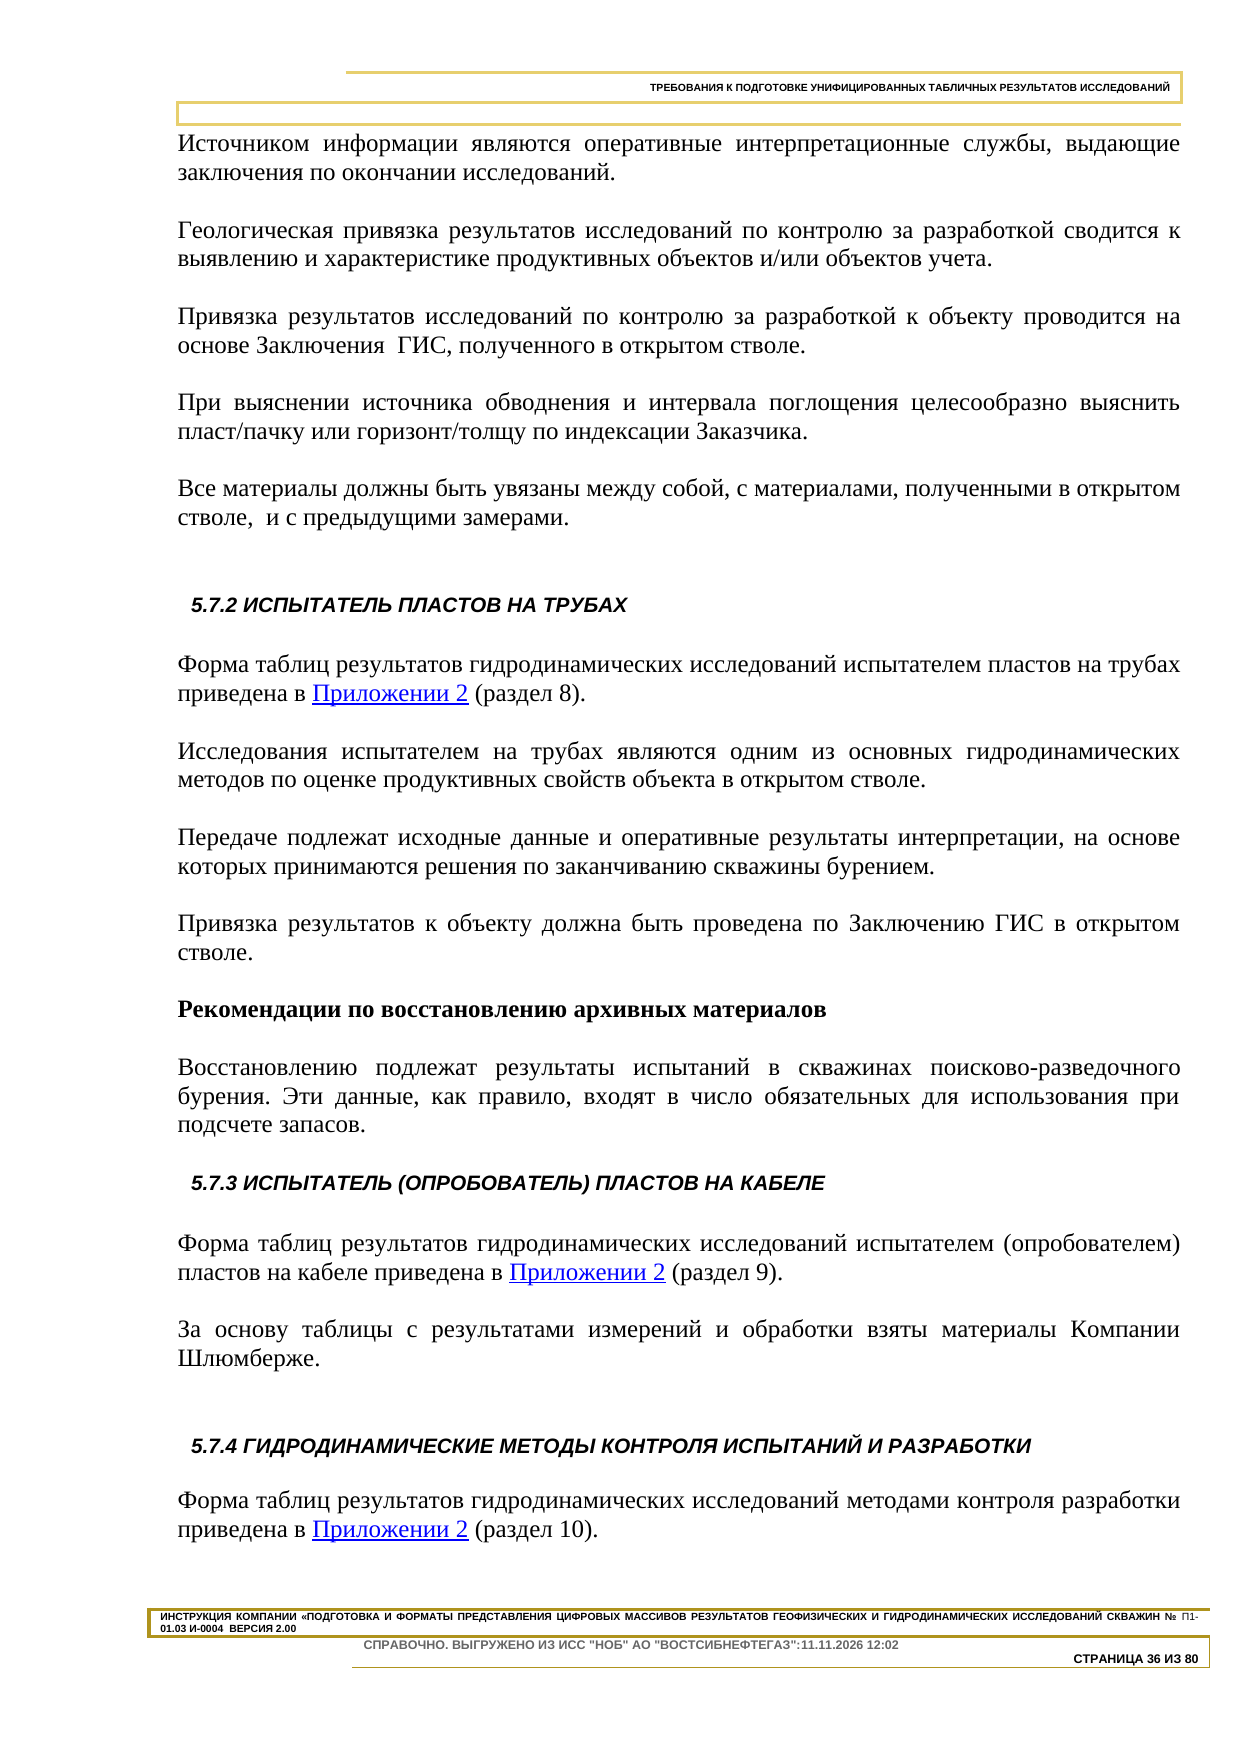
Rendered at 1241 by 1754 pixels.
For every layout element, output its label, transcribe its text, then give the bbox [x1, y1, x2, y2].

subtitle Испытатель пластов на трубах [191, 593, 1181, 617]
text Привязка результатов к объекту должна быть проведена по Заключению ГИС в открытом стволе. [177, 908, 1181, 966]
text Передаче подлежат исходные данные и оперативные результаты интерпретации, на основе которых принимаются решения по заканчиванию скважины бурением. [177, 822, 1181, 879]
text Форма таблиц результатов гидродинамических исследований испытателем (опробователем) пластов на кабеле приведена в Приложении 2 (раздел 9). [177, 1228, 1181, 1286]
list При выяснении источника обводнения и интервала поглощения целесообразно выяснить пласт/пачку или горизонт/толщу по индексации Заказчика. [177, 387, 1181, 445]
text Форма таблиц результатов гидродинамических исследований методами контроля разработки приведена в Приложении 2 (раздел 10). [177, 1486, 1181, 1543]
text Привязка результатов исследований по контролю за разработкой к объекту проводится на основе Заключения ГИС, полученного в открытом стволе. [177, 301, 1181, 358]
text Рекомендации по восстановлению архивных материалов [177, 994, 1181, 1023]
subtitle Испытатель (опробователь) пластов на кабеле [191, 1171, 1181, 1195]
text Геологическая привязка результатов исследований по контролю за разработкой сводится к выявлению и характеристике продуктивных объектов и/или объектов учета. [177, 215, 1181, 272]
text За основу таблицы с результатами измерений и обработки взяты материалы Компании Шлюмберже. [177, 1314, 1181, 1372]
text Исследования испытателем на трубах являются одним из основных гидродинамических методов по оценке продуктивных свойств объекта в открытом стволе. [177, 736, 1181, 793]
text Все материалы должны быть увязаны между собой, с материалами, полученными в открытом стволе, и с предыдущими замерами. [177, 473, 1181, 531]
text Восстановлению подлежат результаты испытаний в скважинах поисково-разведочного бурения. Эти данные, как правило, входят в число обязательных для использования при подсчете запасов. [177, 1052, 1181, 1138]
subtitle Гидродинамические методы контроля испытаний и разработки [191, 1433, 1181, 1457]
text Форма таблиц результатов гидродинамических исследований испытателем пластов на трубах приведена в Приложении 2 (раздел 8). [177, 649, 1181, 707]
text Источником информации являются оперативные интерпретационные службы, выдающие заключения по окончании исследований. [177, 128, 1181, 186]
